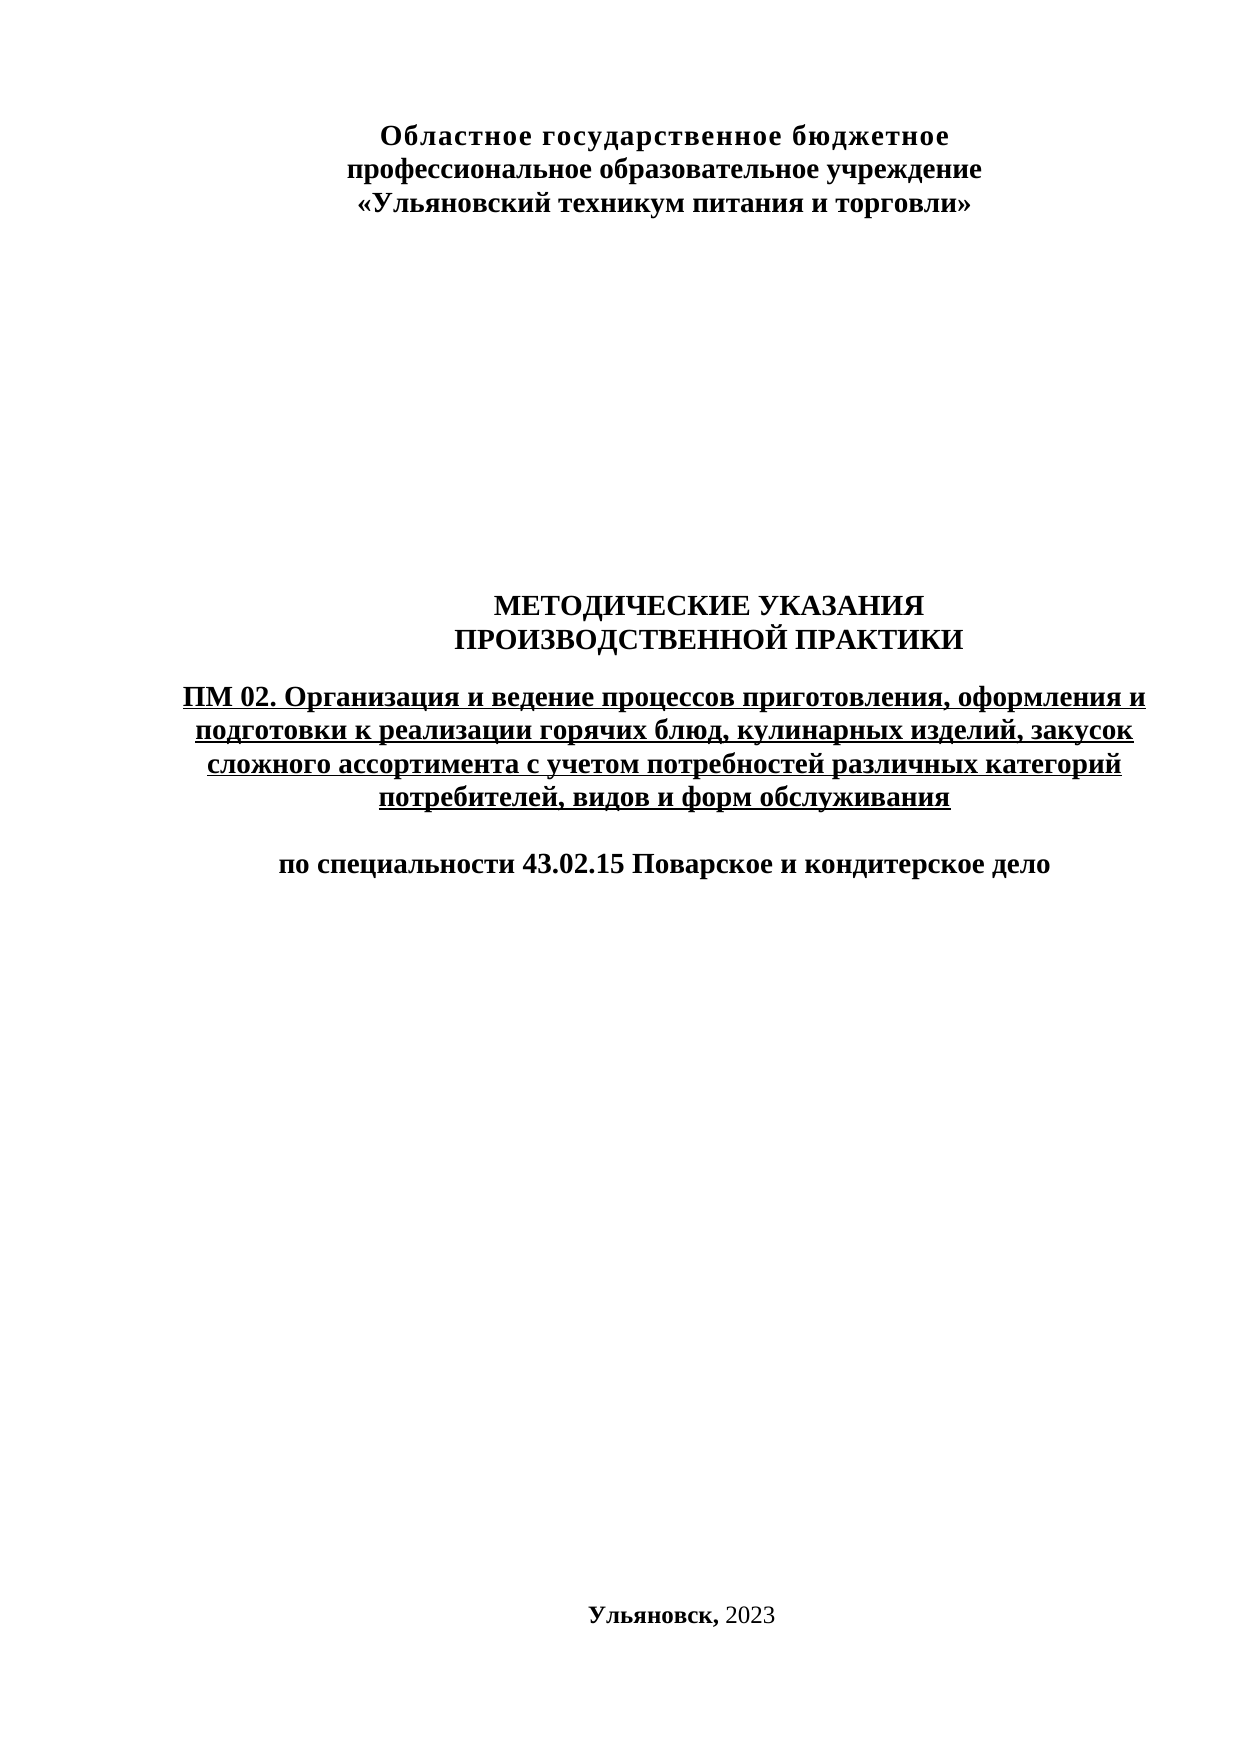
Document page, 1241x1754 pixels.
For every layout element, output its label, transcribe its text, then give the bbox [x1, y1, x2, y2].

text МЕТОДИЧЕСКИЕ УКАЗАНИЯ [177, 588, 1240, 622]
text «Ульяновский техникум питания и торговли» [177, 185, 1152, 219]
text по специальности 43.02.15 Поварское и кондитерское дело [177, 846, 1152, 880]
text профессиональное образовательное учреждение [177, 152, 1152, 185]
list Областное государственное бюджетное [177, 118, 1152, 152]
text ПРОИЗВОДСТВЕННОЙ ПРАКТИКИ [177, 622, 1240, 656]
text Ульяновск, 2023 [588, 1600, 1152, 1629]
text ПМ 02. Организация и ведение процессов приготовления, оформления и подготовки к реализации горячих блюд, кулинарных изделий, закусок сложного ассортимента с учетом потребностей различных категорий потребителей, видов и форм обслуживания [177, 679, 1152, 813]
